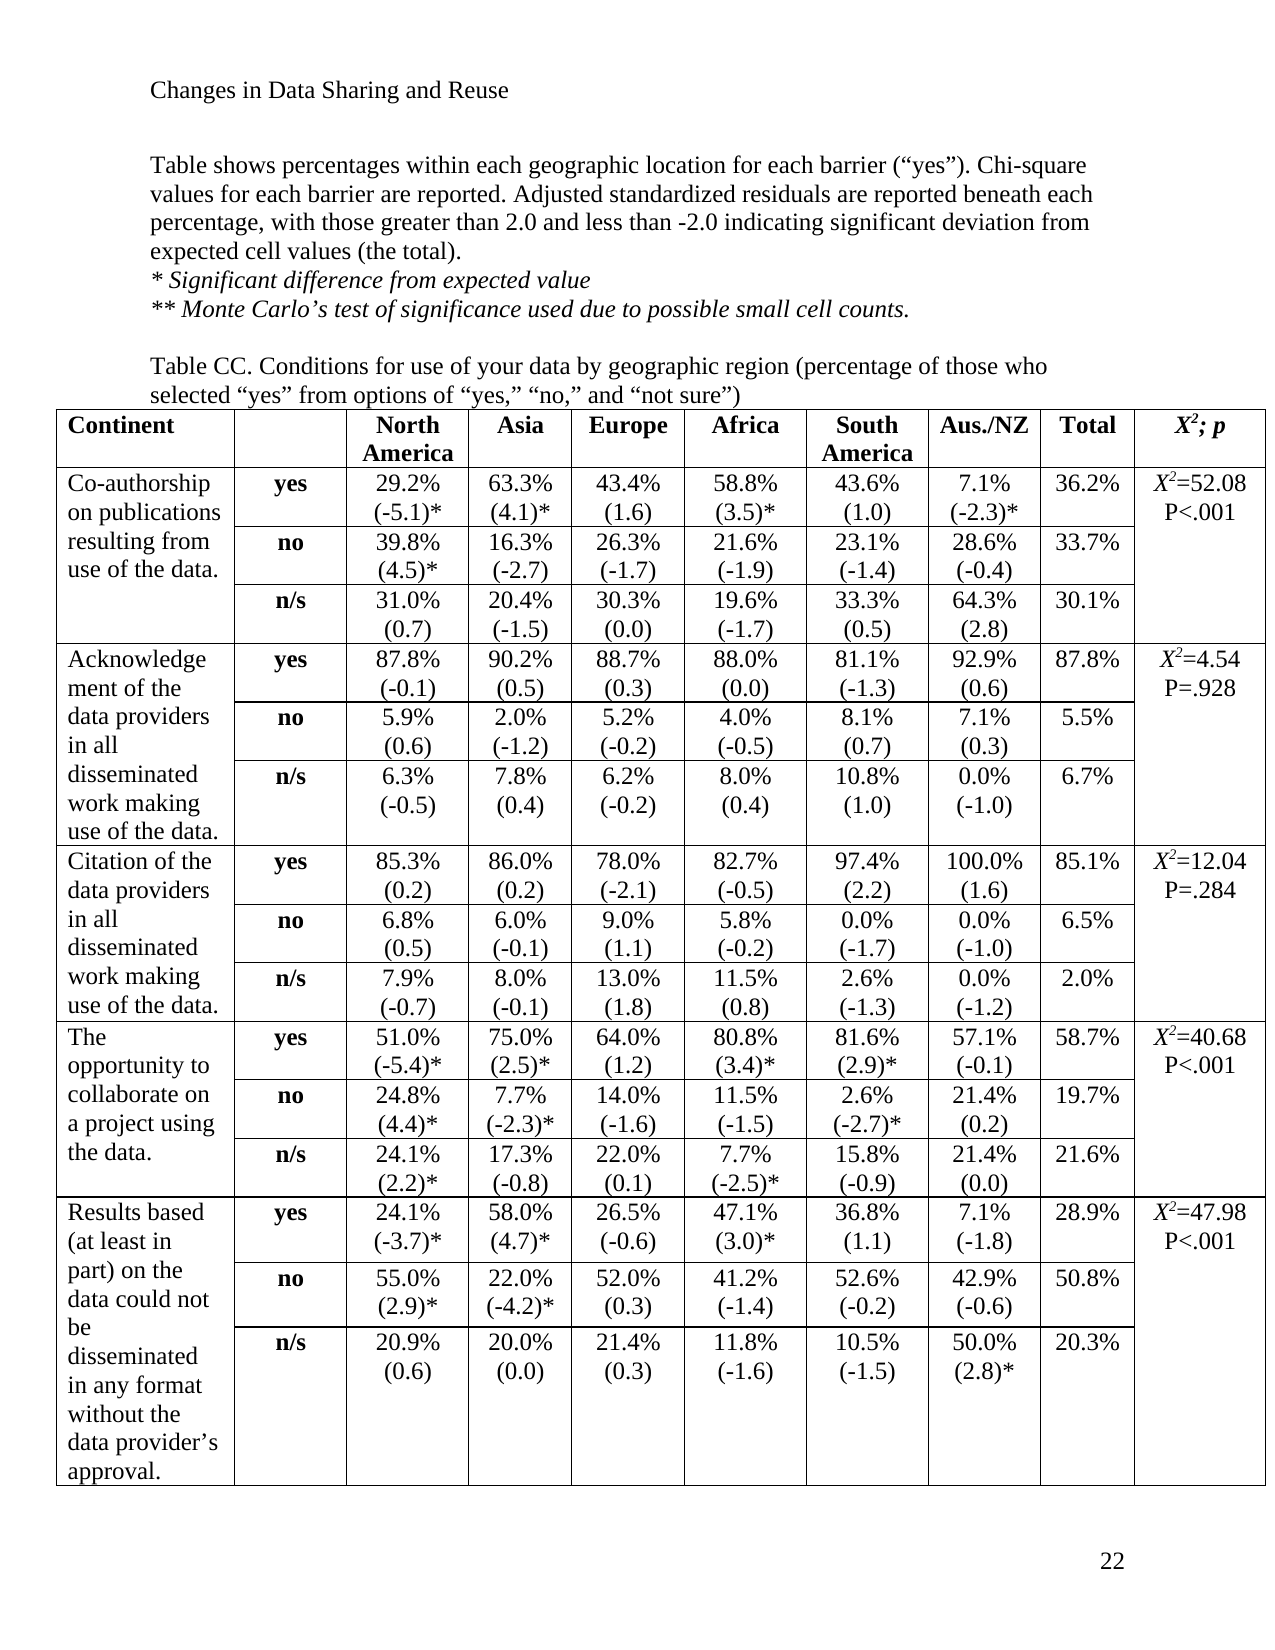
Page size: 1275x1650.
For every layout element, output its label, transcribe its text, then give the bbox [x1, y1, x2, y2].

table_cell 20.9% (0.6) [347, 1328, 468, 1485]
table_cell 7.1% (-2.3)* [929, 468, 1040, 526]
table_cell yes [235, 846, 346, 904]
table_cell no [235, 1263, 346, 1326]
table_cell Co-authorship on publications resulting from use of the data. [57, 468, 234, 643]
table_cell 88.0% (0.0) [685, 644, 806, 701]
table_cell 64.3% (2.8) [929, 585, 1040, 643]
table_cell 30.1% [1041, 585, 1134, 643]
table_cell 11.5% (-1.5) [685, 1080, 806, 1138]
table_cell 29.2% (-5.1)* [347, 468, 468, 526]
table_cell 51.0% (-5.4)* [347, 1022, 468, 1079]
table_cell 90.2% (0.5) [469, 644, 571, 701]
table_cell no [235, 527, 346, 584]
table_cell 55.0% (2.9)* [347, 1263, 468, 1326]
table_cell 21.4% (0.0) [929, 1139, 1040, 1196]
table_cell 21.6% [1041, 1139, 1134, 1196]
table_cell 87.8% (-0.1) [347, 644, 468, 701]
text * Significant difference from expected value [150, 265, 1125, 294]
table_cell 6.5% [1041, 905, 1134, 962]
table_cell 6.0% (-0.1) [469, 905, 571, 962]
table_cell 9.0% (1.1) [572, 905, 684, 962]
table_cell 7.1% (0.3) [929, 703, 1040, 760]
table_cell 19.6% (-1.7) [685, 585, 806, 643]
table_cell 26.3% (-1.7) [572, 527, 684, 584]
table_cell 82.7% (-0.5) [685, 846, 806, 904]
table_cell 63.3% (4.1)* [469, 468, 571, 526]
table_cell 20.0% (0.0) [469, 1328, 571, 1485]
table_header South America [807, 410, 928, 467]
table_header Europe [572, 410, 684, 467]
table_cell 97.4% (2.2) [807, 846, 928, 904]
table_cell 0.0% (-1.2) [929, 963, 1040, 1021]
table_cell X2=12.04 P=.284 [1135, 846, 1265, 1021]
table_header Continent [57, 410, 234, 467]
table_cell 52.6% (-0.2) [807, 1263, 928, 1326]
table_cell 30.3% (0.0) [572, 585, 684, 643]
table_cell yes [235, 468, 346, 526]
table_cell 24.1% (2.2)* [347, 1139, 468, 1196]
table_cell 10.5% (-1.5) [807, 1328, 928, 1485]
table_cell 22.0% (-4.2)* [469, 1263, 571, 1326]
table_cell 7.7% (-2.3)* [469, 1080, 571, 1138]
table_cell 58.7% [1041, 1022, 1134, 1079]
table_header X2; p [1135, 410, 1265, 467]
table_cell 81.1% (-1.3) [807, 644, 928, 701]
table_cell The opportunity to collaborate on a project using the data. [57, 1022, 234, 1196]
table_cell 19.7% [1041, 1080, 1134, 1138]
table_cell Citation of the data providers in all disseminated work making use of the data. [57, 846, 234, 1021]
table_cell 21.4% (0.3) [572, 1328, 684, 1485]
table_cell no [235, 905, 346, 962]
table_header [235, 410, 346, 467]
table_cell 86.0% (0.2) [469, 846, 571, 904]
table_header Africa [685, 410, 806, 467]
table_cell 4.0% (-0.5) [685, 703, 806, 760]
table_cell 20.3% [1041, 1328, 1134, 1485]
table_cell Results based (at least in part) on the data could not be disseminated in any format without the data provider’s approval. [57, 1198, 234, 1485]
table_cell 50.8% [1041, 1263, 1134, 1326]
table_cell 17.3% (-0.8) [469, 1139, 571, 1196]
table_cell 36.2% [1041, 468, 1134, 526]
table_cell 33.7% [1041, 527, 1134, 584]
table_cell 52.0% (0.3) [572, 1263, 684, 1326]
table_cell 57.1% (-0.1) [929, 1022, 1040, 1079]
table_cell 14.0% (-1.6) [572, 1080, 684, 1138]
table_cell 13.0% (1.8) [572, 963, 684, 1021]
table_cell 24.8% (4.4)* [347, 1080, 468, 1138]
table_cell 10.8% (1.0) [807, 761, 928, 845]
table_cell X2=47.98 P<.001 [1135, 1198, 1265, 1485]
table_cell 41.2% (-1.4) [685, 1263, 806, 1326]
table_cell 2.6% (-1.3) [807, 963, 928, 1021]
table_cell n/s [235, 963, 346, 1021]
table_cell no [235, 703, 346, 760]
table_cell 0.0% (-1.0) [929, 761, 1040, 845]
table_cell 5.9% (0.6) [347, 703, 468, 760]
table_cell X2=4.54 P=.928 [1135, 644, 1265, 845]
table_cell 47.1% (3.0)* [685, 1198, 806, 1262]
table_cell 2.6% (-2.7)* [807, 1080, 928, 1138]
table_cell 28.6% (-0.4) [929, 527, 1040, 584]
table_cell 43.6% (1.0) [807, 468, 928, 526]
table_cell 20.4% (-1.5) [469, 585, 571, 643]
table_cell 64.0% (1.2) [572, 1022, 684, 1079]
table_cell 8.0% (-0.1) [469, 963, 571, 1021]
table_cell 21.4% (0.2) [929, 1080, 1040, 1138]
table_cell n/s [235, 1328, 346, 1485]
table_cell 50.0% (2.8)* [929, 1328, 1040, 1485]
table_cell yes [235, 1022, 346, 1079]
table_cell 28.9% [1041, 1198, 1134, 1262]
table_header Asia [469, 410, 571, 467]
table_cell 11.8% (-1.6) [685, 1328, 806, 1485]
table_cell 6.3% (-0.5) [347, 761, 468, 845]
table_cell 5.8% (-0.2) [685, 905, 806, 962]
table_cell yes [235, 1198, 346, 1262]
table_cell Acknowledgement of the data providers in all disseminated work making use of the data. [57, 644, 234, 845]
table_cell 7.7% (-2.5)* [685, 1139, 806, 1196]
table_cell 58.8% (3.5)* [685, 468, 806, 526]
table_cell 16.3% (-2.7) [469, 527, 571, 584]
table_cell 75.0% (2.5)* [469, 1022, 571, 1079]
table_cell X2=40.68 P<.001 [1135, 1022, 1265, 1196]
table_cell 23.1% (-1.4) [807, 527, 928, 584]
text Table shows percentages within each geographic location for each barrier (“yes”). Chi-square values for each barrier are reported. Adjusted standardized residuals are reported beneath each percentage, with those greater than 2.0 and less than -2.0 indicating significant deviation from expected cell values (the total). [150, 150, 1125, 265]
text Table CC. Conditions for use of your data by geographic region (percentage of those who selected “yes” from options of “yes,” “no,” and “not sure”) [150, 351, 1125, 409]
table_cell 100.0% (1.6) [929, 846, 1040, 904]
table_cell 11.5% (0.8) [685, 963, 806, 1021]
table_cell 15.8% (-0.9) [807, 1139, 928, 1196]
text ** Monte Carlo’s test of significance used due to possible small cell counts. [150, 294, 1125, 322]
table_header North America [347, 410, 468, 467]
table_cell 6.2% (-0.2) [572, 761, 684, 845]
table_cell 81.6% (2.9)* [807, 1022, 928, 1079]
table_cell 7.1% (-1.8) [929, 1198, 1040, 1262]
table_cell no [235, 1080, 346, 1138]
table_cell 0.0% (-1.7) [807, 905, 928, 962]
table_cell 43.4% (1.6) [572, 468, 684, 526]
table_cell 92.9% (0.6) [929, 644, 1040, 701]
table_cell 24.1% (-3.7)* [347, 1198, 468, 1262]
table_cell yes [235, 644, 346, 701]
table_cell 85.3% (0.2) [347, 846, 468, 904]
table_cell 87.8% [1041, 644, 1134, 701]
table_header Total [1041, 410, 1134, 467]
table_cell 33.3% (0.5) [807, 585, 928, 643]
table_cell 31.0% (0.7) [347, 585, 468, 643]
table_cell 21.6% (-1.9) [685, 527, 806, 584]
table_cell 2.0% (-1.2) [469, 703, 571, 760]
table_cell 7.8% (0.4) [469, 761, 571, 845]
table_cell 42.9% (-0.6) [929, 1263, 1040, 1326]
table_cell 5.5% [1041, 703, 1134, 760]
table_cell 5.2% (-0.2) [572, 703, 684, 760]
table_header Aus./NZ [929, 410, 1040, 467]
table_cell n/s [235, 585, 346, 643]
table_cell 39.8% (4.5)* [347, 527, 468, 584]
table_cell 88.7% (0.3) [572, 644, 684, 701]
table_cell 8.1% (0.7) [807, 703, 928, 760]
table_cell 6.8% (0.5) [347, 905, 468, 962]
table_cell 22.0% (0.1) [572, 1139, 684, 1196]
table_cell X2=52.08 P<.001 [1135, 468, 1265, 643]
table_cell 26.5% (-0.6) [572, 1198, 684, 1262]
table_cell 2.0% [1041, 963, 1134, 1021]
table_cell 58.0% (4.7)* [469, 1198, 571, 1262]
table_cell 85.1% [1041, 846, 1134, 904]
table_cell 7.9% (-0.7) [347, 963, 468, 1021]
table_cell 36.8% (1.1) [807, 1198, 928, 1262]
table_cell 78.0% (-2.1) [572, 846, 684, 904]
table_cell n/s [235, 761, 346, 845]
table_cell 0.0% (-1.0) [929, 905, 1040, 962]
table_cell 6.7% [1041, 761, 1134, 845]
table_cell 80.8% (3.4)* [685, 1022, 806, 1079]
table_cell n/s [235, 1139, 346, 1196]
table_cell 8.0% (0.4) [685, 761, 806, 845]
